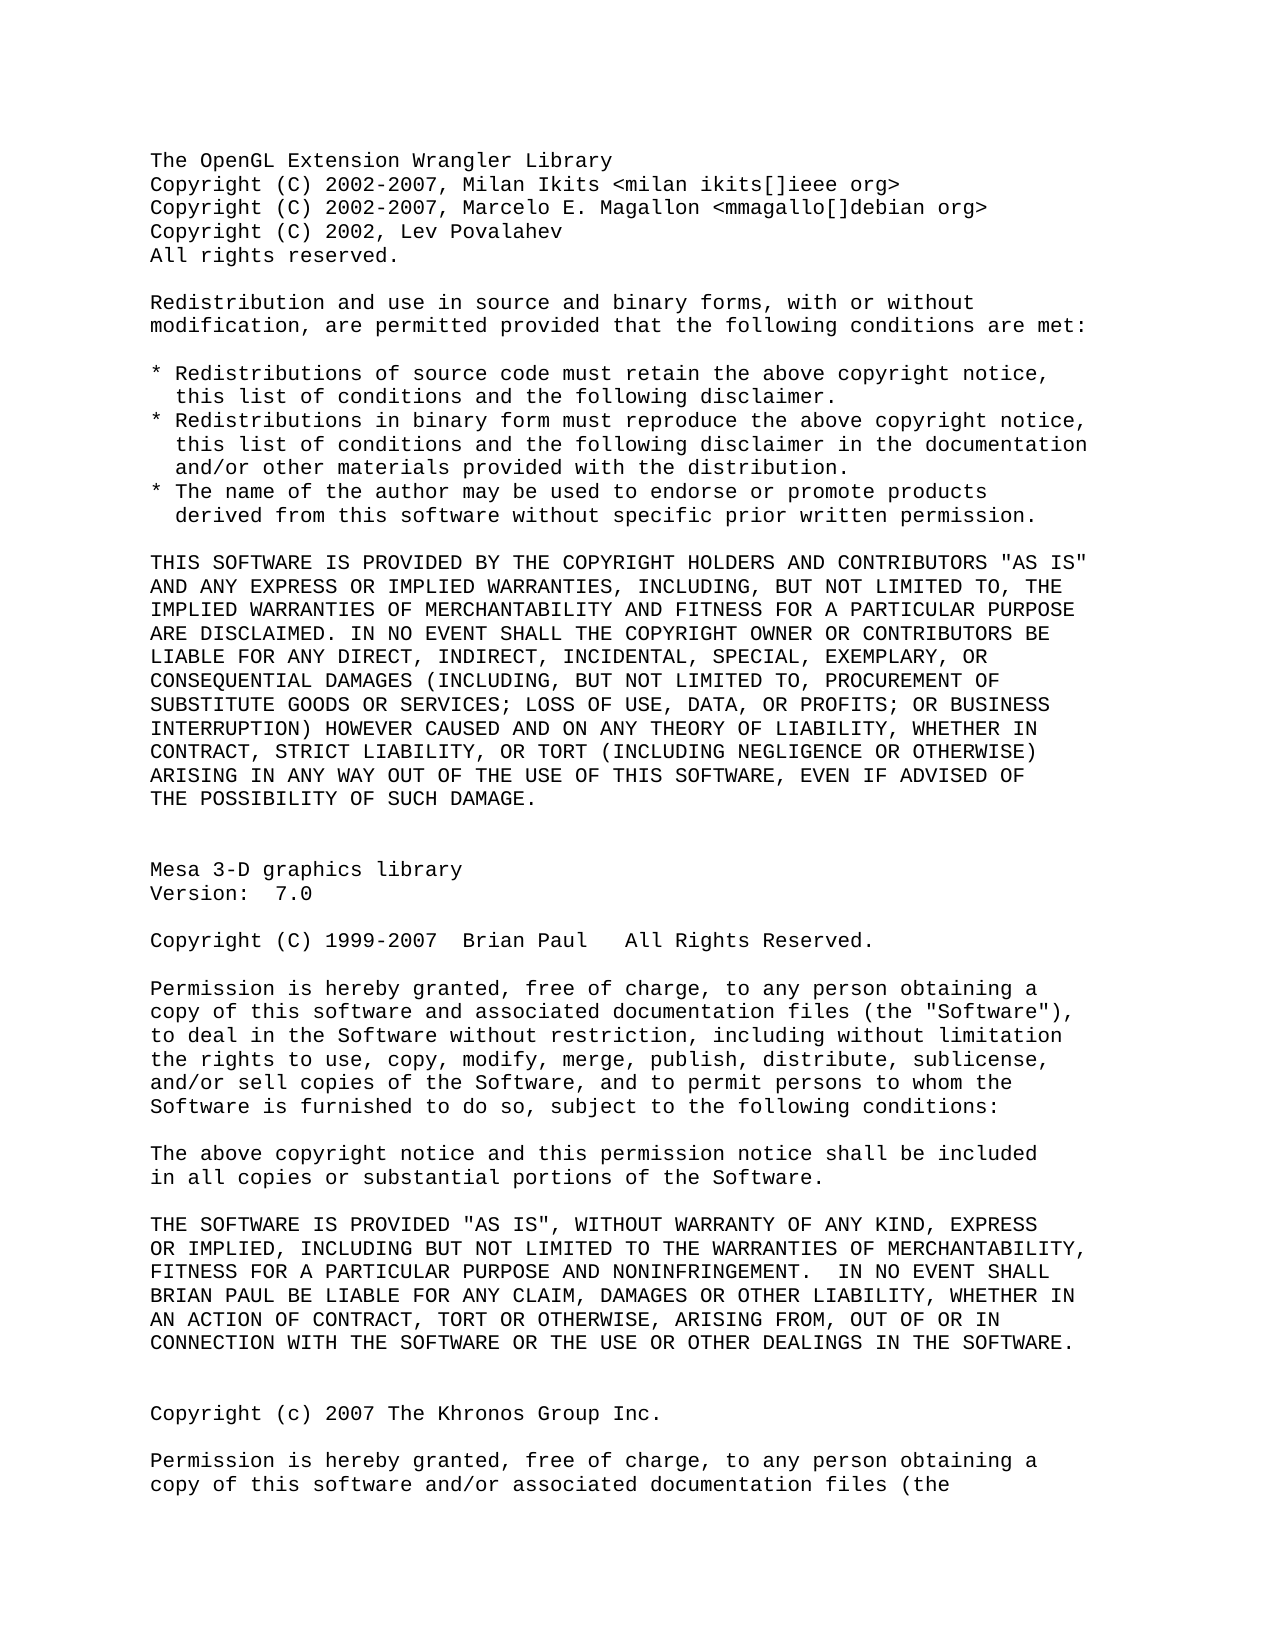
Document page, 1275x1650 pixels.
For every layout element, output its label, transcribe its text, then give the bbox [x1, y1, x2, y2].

text IMPLIED WARRANTIES OF MERCHANTABILITY AND FITNESS FOR A PARTICULAR PURPOSE [150, 599, 1125, 623]
text THE SOFTWARE IS PROVIDED "AS IS", WITHOUT WARRANTY OF ANY KIND, EXPRESS [150, 1214, 1125, 1238]
text SUBSTITUTE GOODS OR SERVICES; LOSS OF USE, DATA, OR PROFITS; OR BUSINESS [150, 694, 1125, 717]
text THE POSSIBILITY OF SUCH DAMAGE. [150, 788, 1125, 812]
text THIS SOFTWARE IS PROVIDED BY THE COPYRIGHT HOLDERS AND CONTRIBUTORS "AS IS" [150, 552, 1125, 576]
text CONNECTION WITH THE SOFTWARE OR THE USE OR OTHER DEALINGS IN THE SOFTWARE. [150, 1332, 1125, 1356]
text this list of conditions and the following disclaimer. [150, 386, 1125, 410]
text * Redistributions in binary form must reproduce the above copyright notice, [150, 410, 1125, 434]
text Copyright (c) 2007 The Khronos Group Inc. [150, 1403, 1125, 1427]
text OR IMPLIED, INCLUDING BUT NOT LIMITED TO THE WARRANTIES OF MERCHANTABILITY, [150, 1238, 1125, 1261]
text AN ACTION OF CONTRACT, TORT OR OTHERWISE, ARISING FROM, OUT OF OR IN [150, 1309, 1125, 1332]
text Permission is hereby granted, free of charge, to any person obtaining a [150, 1451, 1125, 1474]
text CONTRACT, STRICT LIABILITY, OR TORT (INCLUDING NEGLIGENCE OR OTHERWISE) [150, 741, 1125, 765]
text modification, are permitted provided that the following conditions are met: [150, 316, 1125, 339]
text Software is furnished to do so, subject to the following conditions: [150, 1096, 1125, 1119]
text INTERRUPTION) HOWEVER CAUSED AND ON ANY THEORY OF LIABILITY, WHETHER IN [150, 717, 1125, 741]
text Redistribution and use in source and binary forms, with or without [150, 292, 1125, 316]
text * Redistributions of source code must retain the above copyright notice, [150, 363, 1125, 386]
text ARISING IN ANY WAY OUT OF THE USE OF THIS SOFTWARE, EVEN IF ADVISED OF [150, 765, 1125, 788]
text Copyright (C) 2002-2007, Marcelo E. Magallon <mmagallo[]debian org> [150, 197, 1125, 221]
text to deal in the Software without restriction, including without limitation [150, 1025, 1125, 1048]
text Version: 7.0 [150, 883, 1125, 907]
text ARE DISCLAIMED. IN NO EVENT SHALL THE COPYRIGHT OWNER OR CONTRIBUTORS BE [150, 623, 1125, 647]
text * The name of the author may be used to endorse or promote products [150, 481, 1125, 505]
text copy of this software and associated documentation files (the "Software"), [150, 1001, 1125, 1025]
text FITNESS FOR A PARTICULAR PURPOSE AND NONINFRINGEMENT. IN NO EVENT SHALL [150, 1261, 1125, 1285]
text Permission is hereby granted, free of charge, to any person obtaining a [150, 978, 1125, 1001]
text All rights reserved. [150, 244, 1125, 268]
text Copyright (C) 1999-2007 Brian Paul All Rights Reserved. [150, 930, 1125, 954]
text LIABLE FOR ANY DIRECT, INDIRECT, INCIDENTAL, SPECIAL, EXEMPLARY, OR [150, 647, 1125, 670]
text this list of conditions and the following disclaimer in the documentation [150, 434, 1125, 457]
text Copyright (C) 2002-2007, Milan Ikits <milan ikits[]ieee org> [150, 174, 1125, 197]
text The above copyright notice and this permission notice shall be included [150, 1143, 1125, 1167]
text derived from this software without specific prior written permission. [150, 505, 1125, 528]
text and/or other materials provided with the distribution. [150, 457, 1125, 481]
text the rights to use, copy, modify, merge, publish, distribute, sublicense, [150, 1048, 1125, 1072]
text copy of this software and/or associated documentation files (the [150, 1474, 1125, 1498]
text The OpenGL Extension Wrangler Library [150, 150, 1125, 174]
text AND ANY EXPRESS OR IMPLIED WARRANTIES, INCLUDING, BUT NOT LIMITED TO, THE [150, 576, 1125, 599]
text CONSEQUENTIAL DAMAGES (INCLUDING, BUT NOT LIMITED TO, PROCUREMENT OF [150, 670, 1125, 694]
text BRIAN PAUL BE LIABLE FOR ANY CLAIM, DAMAGES OR OTHER LIABILITY, WHETHER IN [150, 1285, 1125, 1309]
text Mesa 3-D graphics library [150, 859, 1125, 883]
text and/or sell copies of the Software, and to permit persons to whom the [150, 1072, 1125, 1096]
text Copyright (C) 2002, Lev Povalahev [150, 221, 1125, 244]
text in all copies or substantial portions of the Software. [150, 1167, 1125, 1190]
